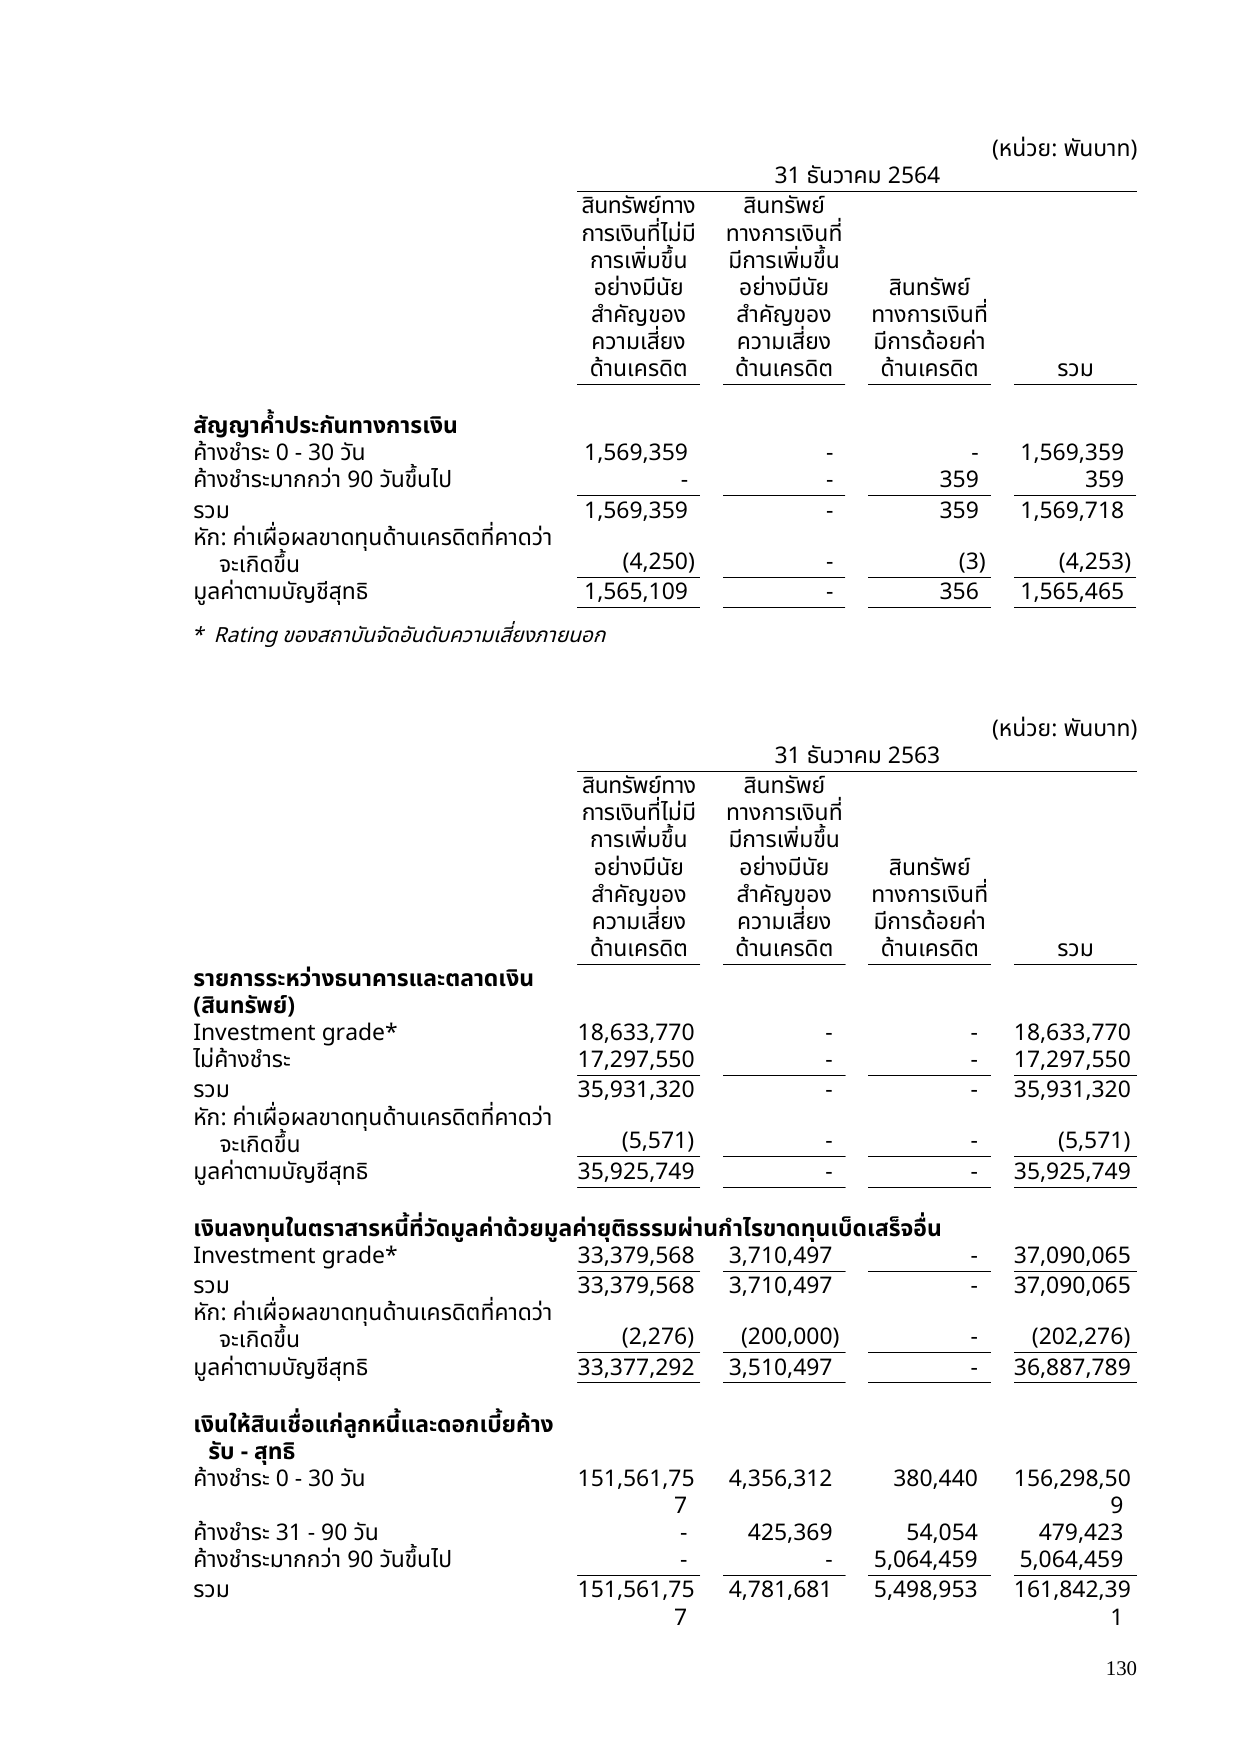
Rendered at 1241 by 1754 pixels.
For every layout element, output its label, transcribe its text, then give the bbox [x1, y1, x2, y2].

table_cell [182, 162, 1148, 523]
text * Rating ของสถาบันจัดอันดับความเสี่ยงภายนอก [191, 620, 1137, 652]
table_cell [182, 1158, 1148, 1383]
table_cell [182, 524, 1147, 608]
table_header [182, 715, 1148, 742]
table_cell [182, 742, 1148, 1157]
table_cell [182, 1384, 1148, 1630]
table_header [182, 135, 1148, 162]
